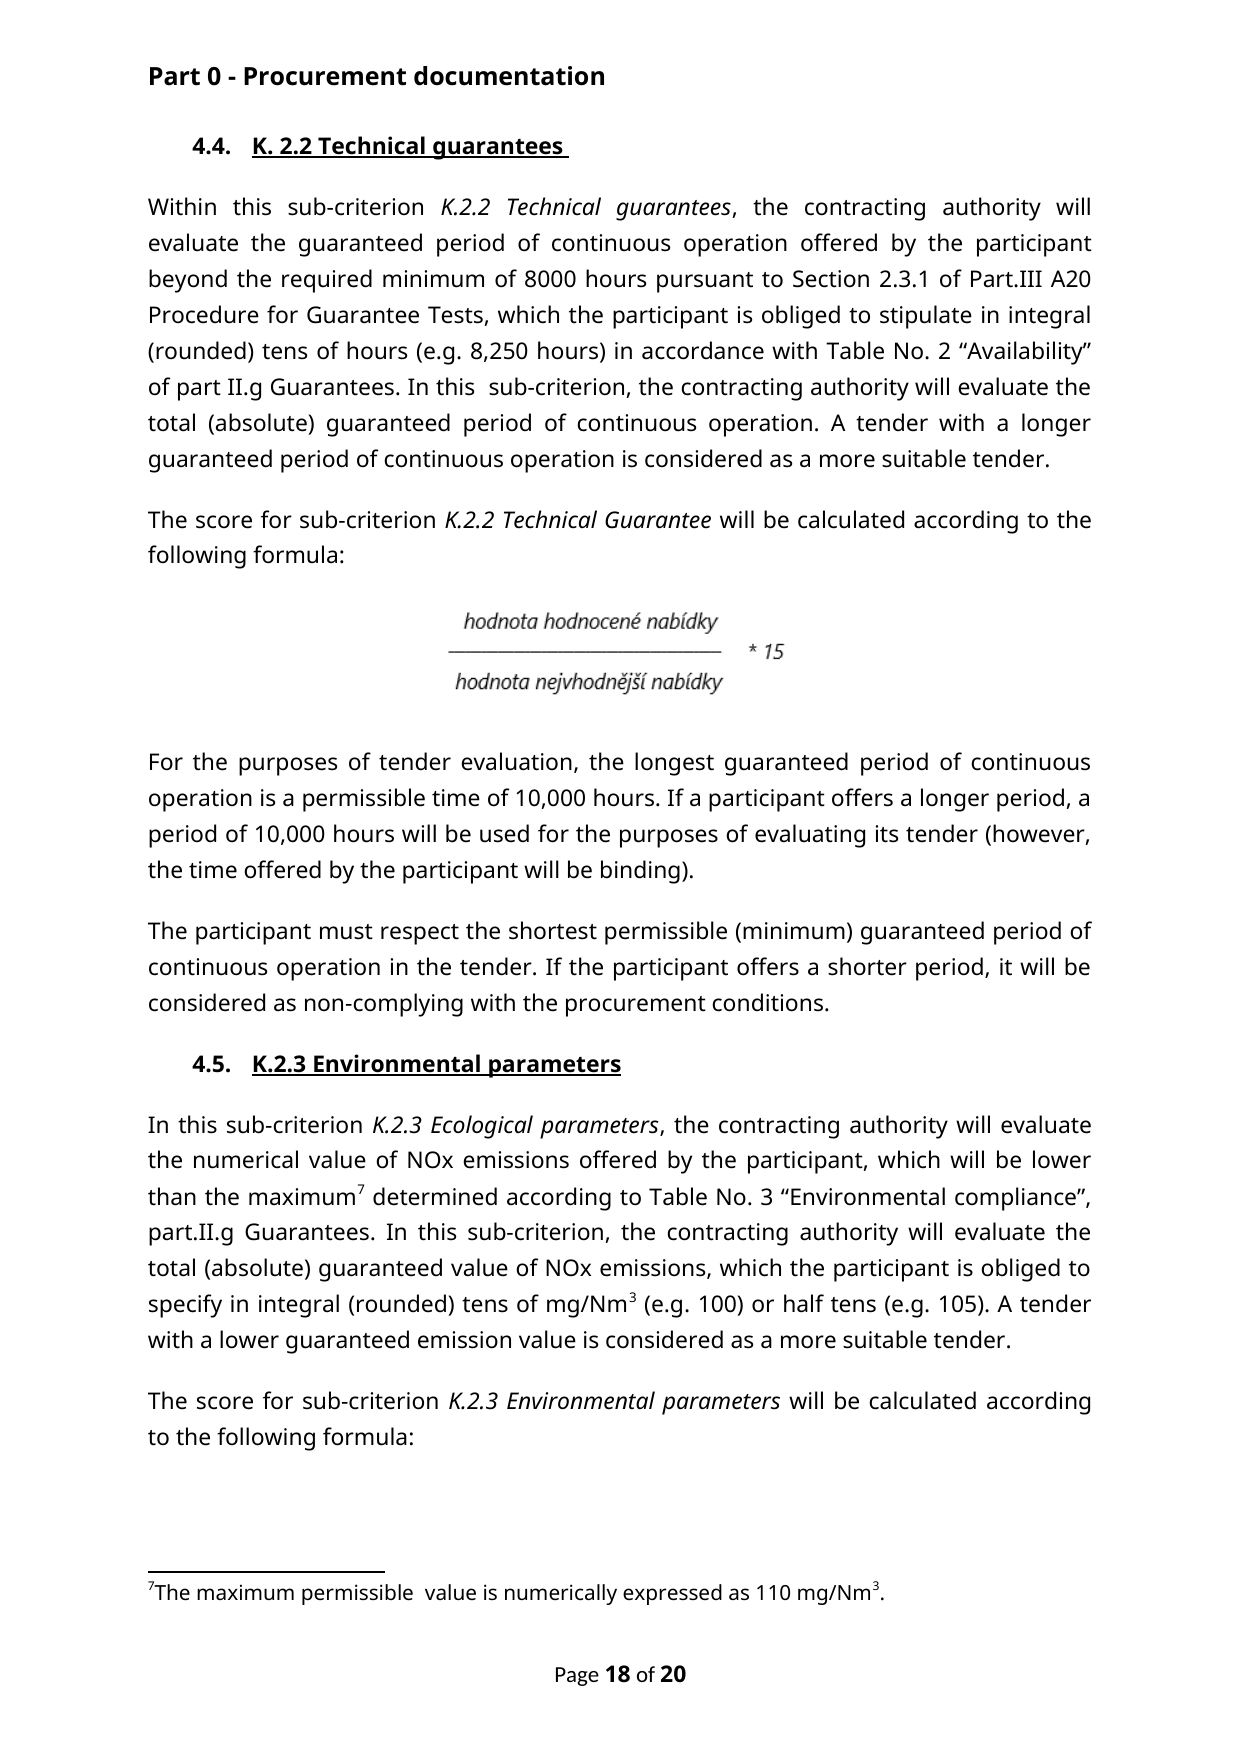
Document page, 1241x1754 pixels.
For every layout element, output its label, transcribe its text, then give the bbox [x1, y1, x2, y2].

text The participant must respect the shortest permissible (minimum) guaranteed period of continuous operation in the tender. If the participant offers a shorter period, it will be considered as non-complying with the procurement conditions. [148, 915, 1092, 1018]
text In this sub-criterion K.2.3 Ecological parameters, the contracting authority will evaluate the numerical value of NOx emissions offered by the participant, which will be lower than the maximum determined according to Table No. 3 “Environmental compliance”, part.II.g Guarantees. In this sub-criterion, the contracting authority will evaluate the total (absolute) guaranteed value of NOx emissions, which the participant is obliged to specify in integral (rounded) tens of mg/Nm3 (e.g. 100) or half tens (e.g. 105). A tender with a lower guaranteed emission value is considered as a more suitable tender. [148, 1108, 1092, 1355]
text The score for sub-criterion K.2.3 Environmental parameters will be calculated according to the following formula: [148, 1385, 1092, 1452]
subtitle K.2.3 Environmental parameters [192, 1048, 1092, 1079]
text For the purposes of tender evaluation, the longest guaranteed period of continuous operation is a permissible time of 10,000 hours. If a participant offers a longer period, a period of 10,000 hours will be used for the purposes of evaluating its tender (however, the time offered by the participant will be binding). [148, 746, 1092, 885]
text The score for sub-criterion K.2.2 Technical Guarantee will be calculated according to the following formula: [148, 503, 1092, 571]
text Within this sub-criterion K.2.2 Technical guarantees, the contracting authority will evaluate the guaranteed period of continuous operation offered by the participant beyond the required minimum of 8000 hours pursuant to Section 2.3.1 of Part.III A20 Procedure for Guarantee Tests, which the participant is obliged to stipulate in integral (rounded) tens of hours (e.g. 8,250 hours) in accordance with Table No. 2 “Availability” of part II.g Guarantees. In this sub-criterion, the contracting authority will evaluate the total (absolute) guaranteed period of continuous operation. A tender with a longer guaranteed period of continuous operation is considered as a more suitable tender. [148, 191, 1092, 474]
picture [441, 600, 800, 717]
subtitle K. 2.2 Technical guarantees [192, 130, 1092, 161]
